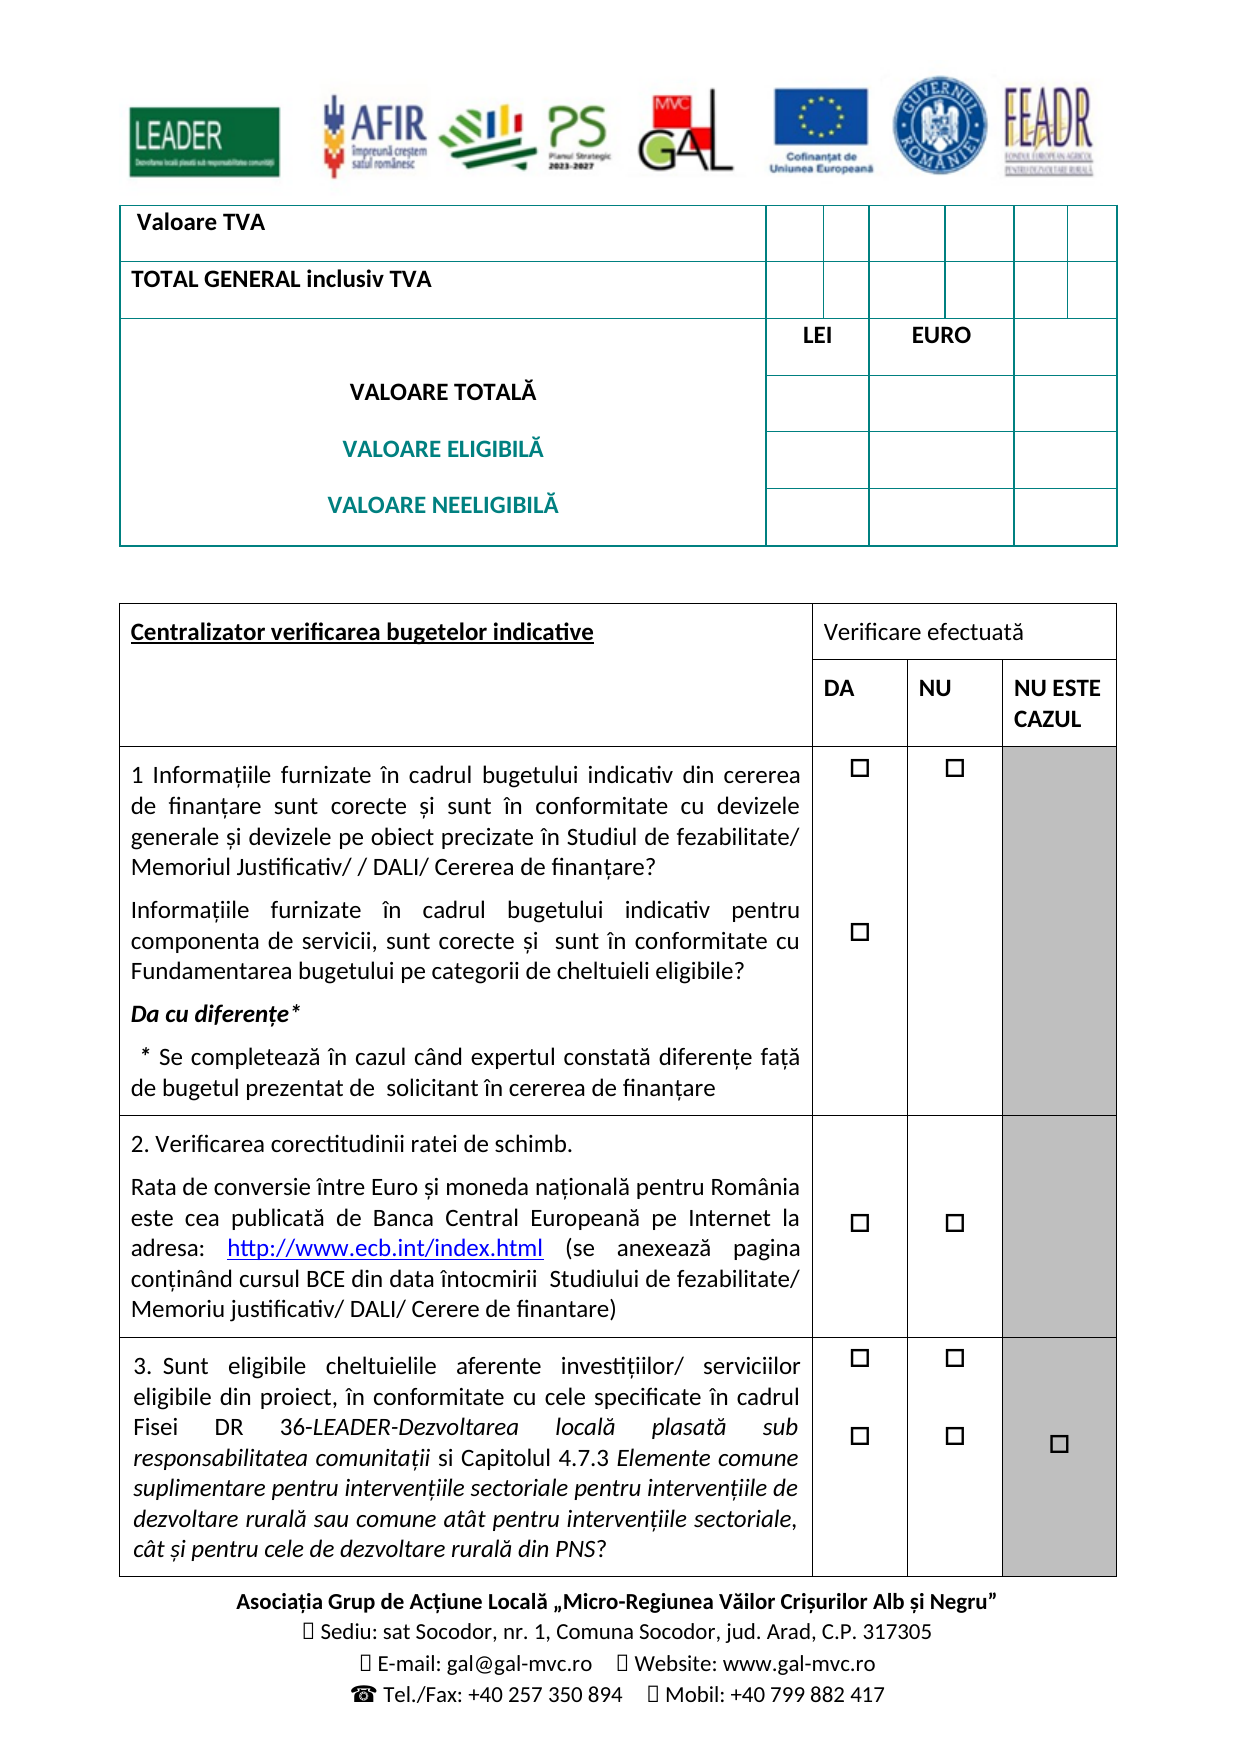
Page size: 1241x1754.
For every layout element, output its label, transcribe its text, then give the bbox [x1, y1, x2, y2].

table_cell [767, 376, 868, 431]
table_cell [1003, 747, 1116, 1115]
table_cell [767, 206, 823, 261]
table_cell [767, 432, 868, 488]
table_cell 1 Informaţiile furnizate în cadrul bugetului indicativ din cererea de finanţare sunt corecte şi sunt în conformitate cu devizele generale şi devizele pe obiect precizate în Studiul de fezabilitate/ Memoriul Justificativ/ / DALI/ Cererea de finanțare? Informaţiile furnizate în cadrul bugetului indicativ pentru componenta de servicii, sunt corecte şi sunt în conformitate cu Fundamentarea bugetului pe categorii de cheltuieli eligibile? Da cu diferenţe* * Se completează în cazul când expertul constată diferenţe faţă de bugetul prezentat de solicitant în cererea de finanţare [120, 747, 812, 1115]
table_cell [813, 747, 907, 1115]
table_cell [1015, 262, 1067, 318]
table_header Verificare efectuată [813, 604, 1116, 659]
table_cell [1003, 1338, 1116, 1576]
table_cell [908, 747, 1002, 1115]
table_cell [1015, 206, 1067, 261]
table_cell [946, 206, 1013, 261]
table_cell [870, 376, 1013, 431]
table_cell [813, 1338, 907, 1576]
table_cell Valoare TVA [121, 206, 765, 261]
table_cell [1068, 262, 1116, 318]
table_cell EURO [870, 319, 1013, 374]
table_cell [1003, 1116, 1116, 1337]
table_cell [813, 1116, 907, 1337]
table_cell [870, 489, 1013, 544]
picture [118, 60, 1116, 205]
table_cell VALOARE ELIGIBILĂ [121, 431, 765, 488]
table_cell 2. Verificarea corectitudinii ratei de schimb. Rata de conversie între Euro şi moneda naţională pentru România este cea publicată de Banca Central Europeană pe Internet la adresa: http://www.ecb.int/index.html (se anexează pagina conţinând cursul BCE din data întocmirii Studiului de fezabilitate/ Memoriu justificativ/ DALI/ Cerere de finantare) [120, 1116, 812, 1337]
table_cell [767, 489, 868, 544]
table_cell [121, 319, 765, 374]
table_cell [1015, 319, 1116, 374]
table_cell TOTAL GENERAL inclusiv TVA [121, 262, 765, 318]
table_cell [870, 262, 944, 318]
table_cell [1015, 376, 1116, 431]
table_cell [824, 206, 868, 261]
table_cell VALOARE NEELIGIBILĂ [121, 488, 765, 544]
table_cell [946, 262, 1013, 318]
table_cell [1068, 206, 1116, 261]
table_cell NU [908, 660, 1002, 746]
table_cell [908, 1338, 1002, 1576]
table_cell [824, 262, 868, 318]
table_cell [767, 262, 823, 318]
table_cell [870, 206, 944, 261]
table_cell [870, 432, 1013, 488]
table_cell DA [813, 660, 907, 746]
table_cell [1015, 432, 1116, 488]
table_header Centralizator verificarea bugetelor indicative [120, 604, 812, 746]
table_cell VALOARE TOTALĂ [121, 375, 765, 431]
table_cell [1015, 489, 1116, 544]
table_cell NU ESTE CAZUL [1003, 660, 1116, 746]
table_cell [908, 1116, 1002, 1337]
table_cell LEI [767, 319, 868, 374]
